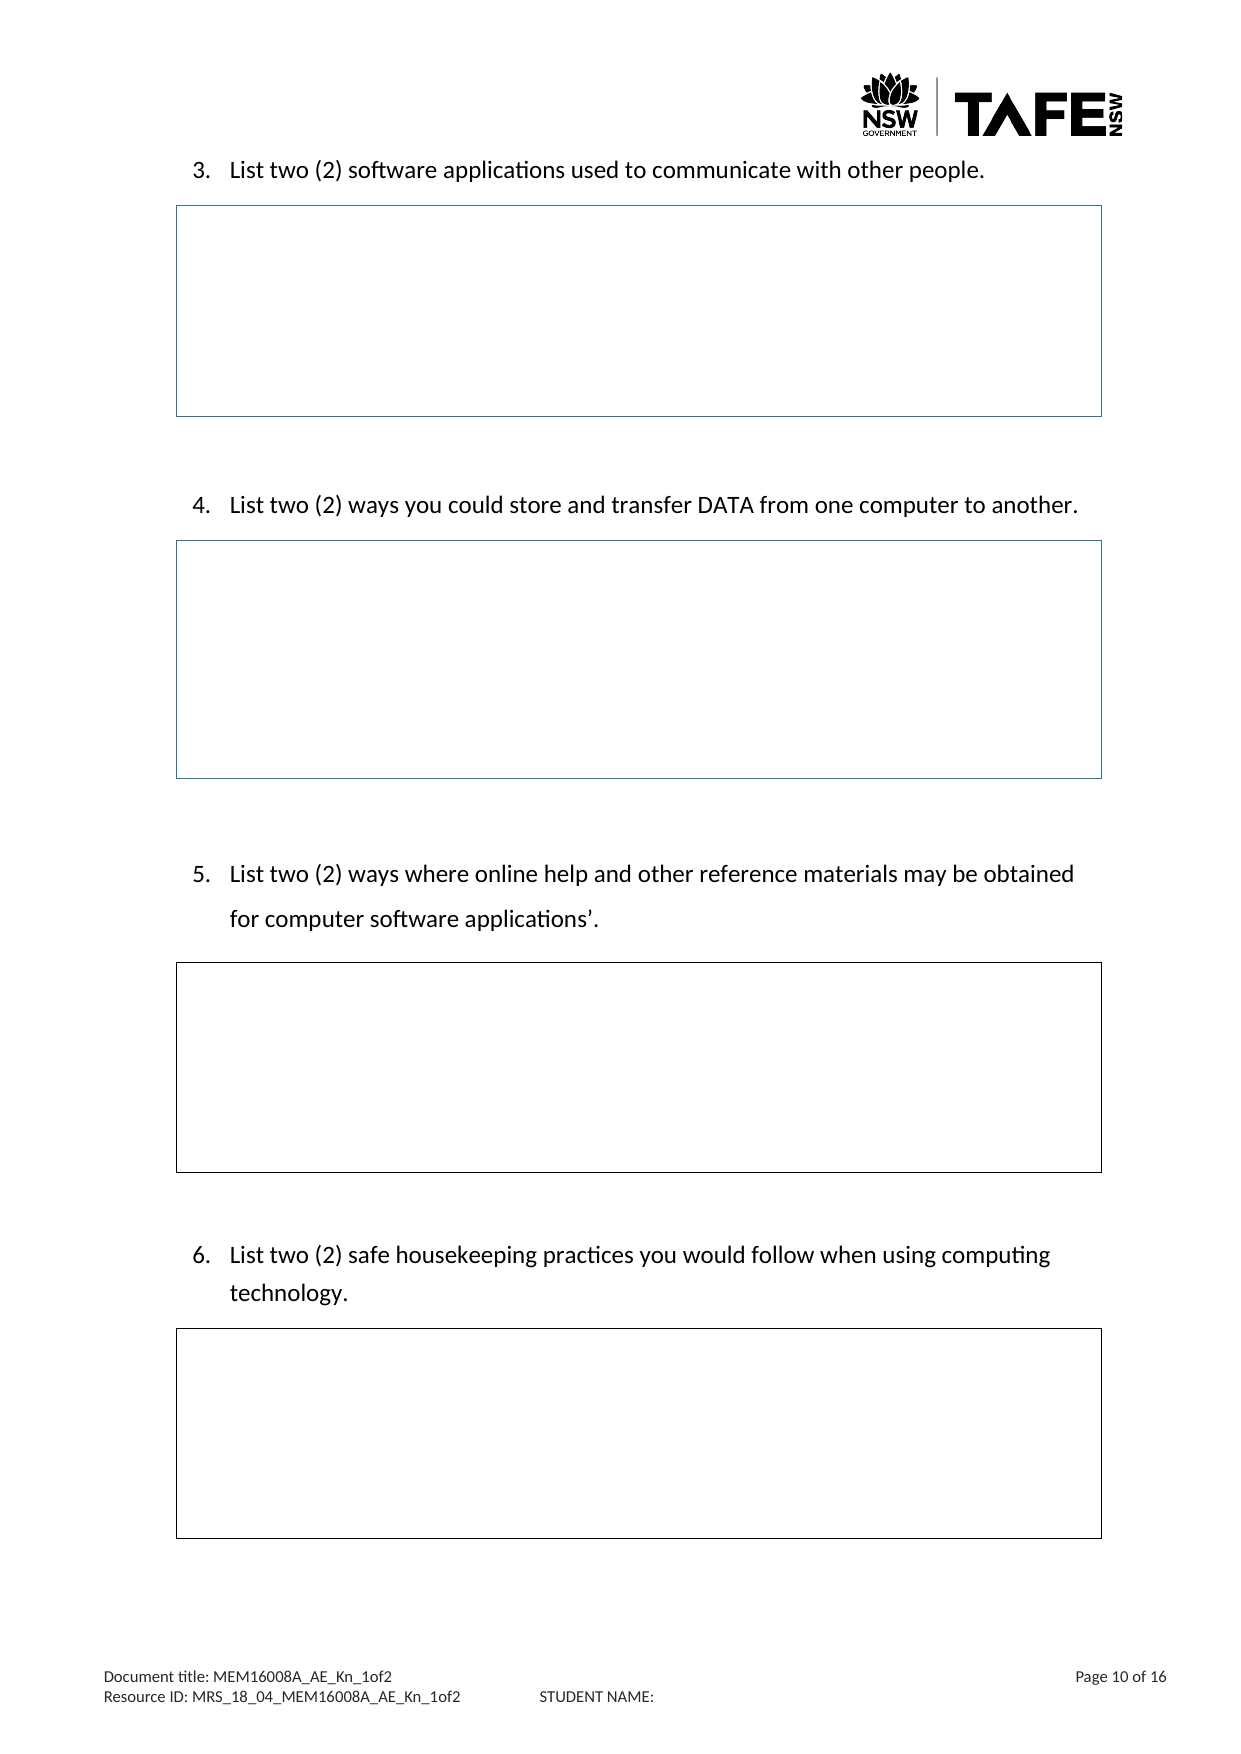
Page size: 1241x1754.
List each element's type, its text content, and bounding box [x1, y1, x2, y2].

list List two (2) software applications used to communicate with other people. [192, 154, 1092, 184]
list List two (2) ways you could store and transfer DATA from one computer to another. [192, 489, 1092, 520]
list List two (2) safe housekeeping practices you would follow when using computing technology. [192, 1239, 1092, 1308]
list List two (2) ways where online help and other reference materials may be obtained for computer software applications’. [192, 858, 1092, 934]
picture [861, 71, 1123, 137]
